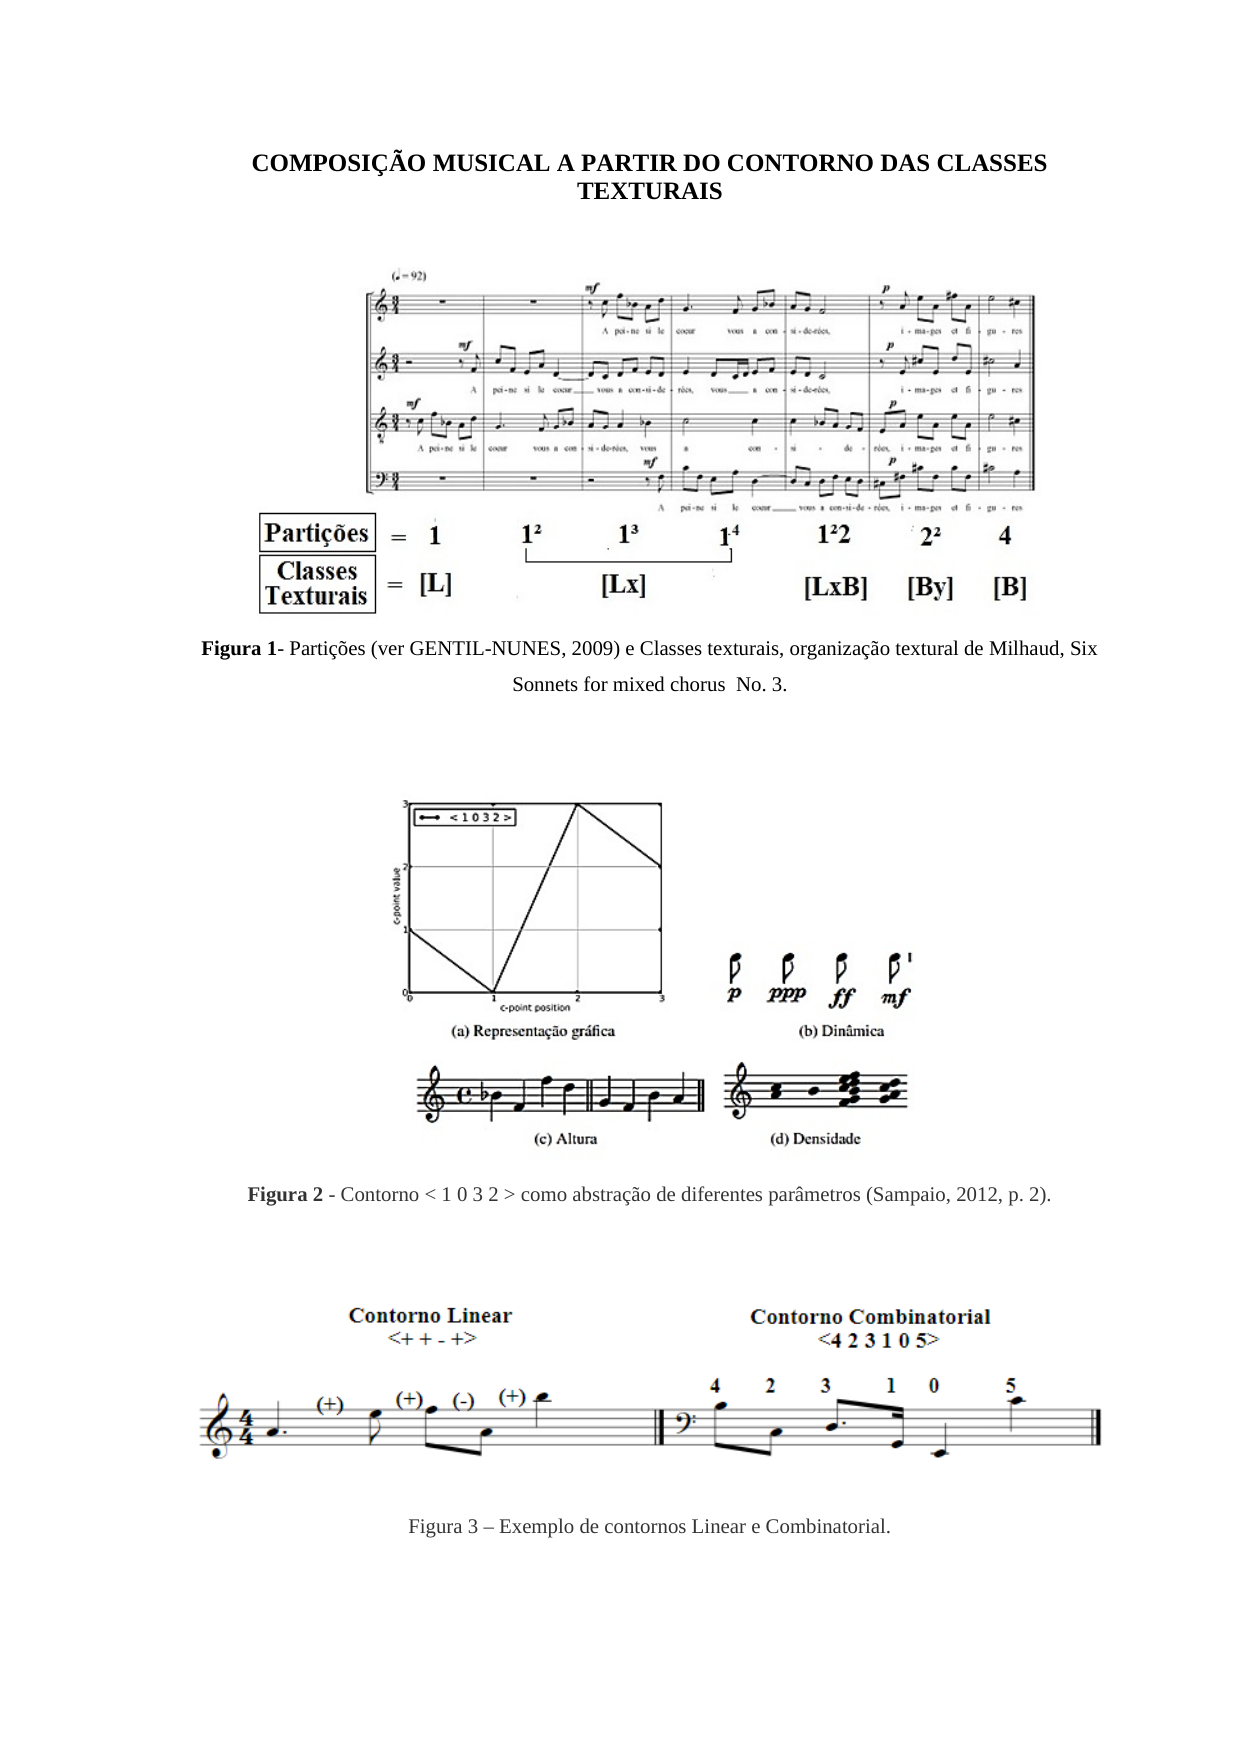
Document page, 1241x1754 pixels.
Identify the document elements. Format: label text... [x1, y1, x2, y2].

picture [381, 783, 938, 1182]
text Figura 1- Partições (ver GENTIL-NUNES, 2009) e Classes texturais, organização textural de Milhaud, Six Sonnets for mixed chorus No. 3. [177, 636, 1122, 696]
text COMPOSIÇÃO MUSICAL A PARTIR DO CONTORNO DAS CLASSES TEXTURAIS [177, 148, 1122, 205]
picture [258, 267, 1042, 619]
text Figura 2 - Contorno < 1 0 3 2 > como abstração de diferentes parâmetros (Sampaio, 2012, p. 2). [177, 1182, 1122, 1206]
text Figura 3 – Exemplo de contornos Linear e Combinatorial. [177, 1514, 1122, 1538]
picture [181, 1287, 1119, 1484]
